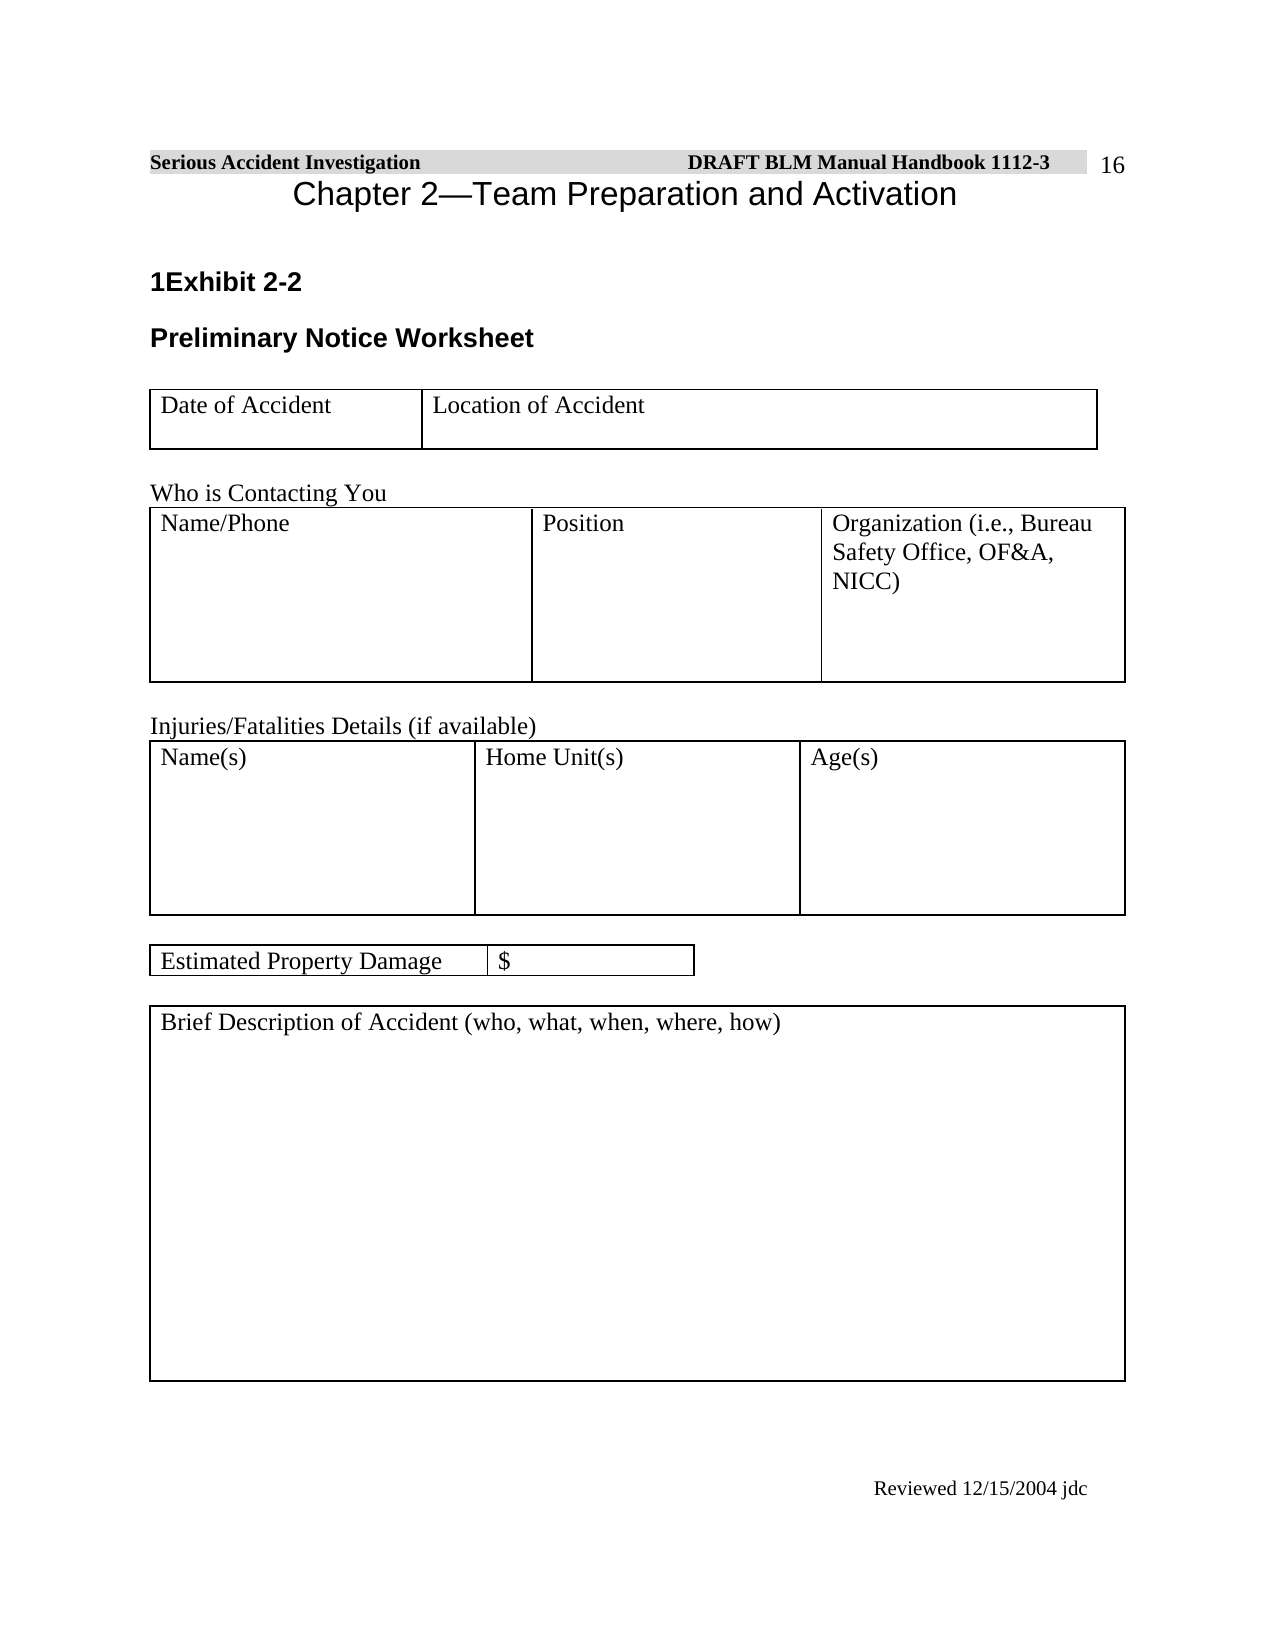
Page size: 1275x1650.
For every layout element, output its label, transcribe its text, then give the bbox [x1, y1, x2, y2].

table_header Organization (i.e., Bureau Safety Office, OF&A, NICC) [822, 508, 1124, 681]
table_header Position [533, 508, 821, 681]
table_header Location of Accident [423, 390, 1096, 448]
subtitle Preliminary Notice Worksheet [150, 322, 1125, 354]
table_header Home Unit(s) [476, 742, 799, 914]
table_header $ [488, 946, 693, 975]
table_header Age(s) [801, 742, 1124, 914]
text Injuries/Fatalities Details (if available) [150, 711, 1125, 740]
table_header Name(s) [151, 742, 474, 914]
table_header Estimated Property Damage [151, 946, 487, 975]
subtitle Exhibit 2-2 [150, 266, 1125, 297]
table_header Brief Description of Accident (who, what, when, where, how) [151, 1007, 1124, 1380]
subtitle Chapter 2—Team Preparation and Activation [150, 174, 1125, 212]
table_header Name/Phone [151, 508, 532, 681]
table_header Date of Accident [151, 390, 421, 448]
text Who is Contacting You [150, 478, 1125, 507]
